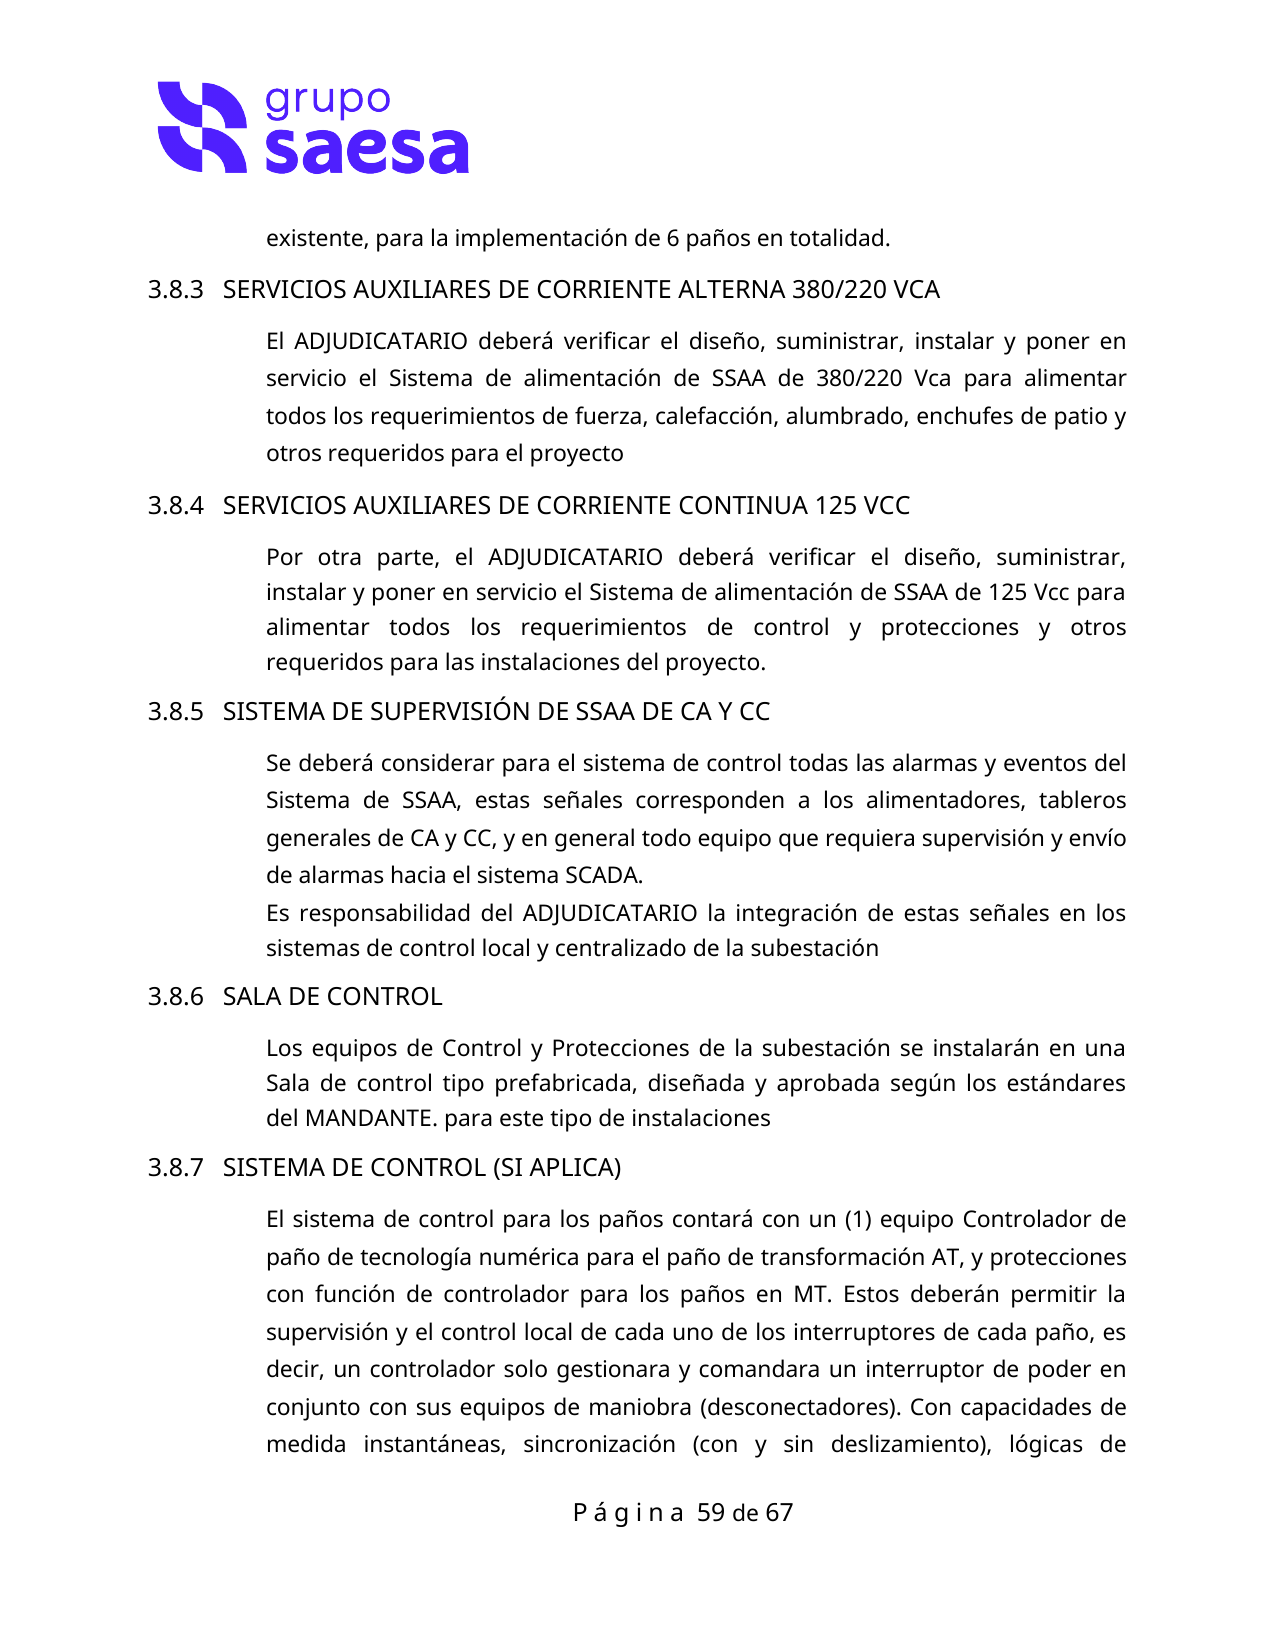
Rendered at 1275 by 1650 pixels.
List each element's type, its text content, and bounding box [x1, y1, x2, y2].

subtitle SERVICIOS AUXILIARES DE CORRIENTE CONTINUA 125 VCC [148, 487, 1127, 521]
text Los equipos de Control y Protecciones de la subestación se instalarán en una Sala de control tipo prefabricada, diseñada y aprobada según los estándares del MANDANTE. para este tipo de instalaciones [266, 1032, 1127, 1133]
subtitle SALA DE CONTROL [148, 979, 1127, 1013]
subtitle SERVICIOS AUXILIARES DE CORRIENTE ALTERNA 380/220 VCA [148, 271, 1127, 306]
text Se deberá considerar para el sistema de control todas las alarmas y eventos del Sistema de SSAA, estas señales corresponden a los alimentadores, tableros generales de CA y CC, y en general todo equipo que requiera supervisión y envío de alarmas hacia el sistema SCADA. [266, 746, 1127, 890]
subtitle SISTEMA DE CONTROL (SI APLICA) [148, 1150, 1127, 1184]
text Es responsabilidad del ADJUDICATARIO la integración de estas señales en los sistemas de control local y centralizado de la subestación [266, 896, 1127, 963]
subtitle SISTEMA DE SUPERVISIÓN DE SSAA DE CA Y CC [148, 693, 1127, 727]
text Por otra parte, el ADJUDICATARIO deberá verificar el diseño, suministrar, instalar y poner en servicio el Sistema de alimentación de SSAA de 125 Vcc para alimentar todos los requerimientos de control y protecciones y otros requeridos para las instalaciones del proyecto. [266, 541, 1127, 677]
text El ADJUDICATARIO deberá verificar el diseño, suministrar, instalar y poner en servicio el Sistema de alimentación de SSAA de 380/220 Vca para alimentar todos los requerimientos de fuerza, calefacción, alumbrado, enchufes de patio y otros requeridos para el proyecto [266, 325, 1127, 468]
picture [147, 73, 478, 177]
